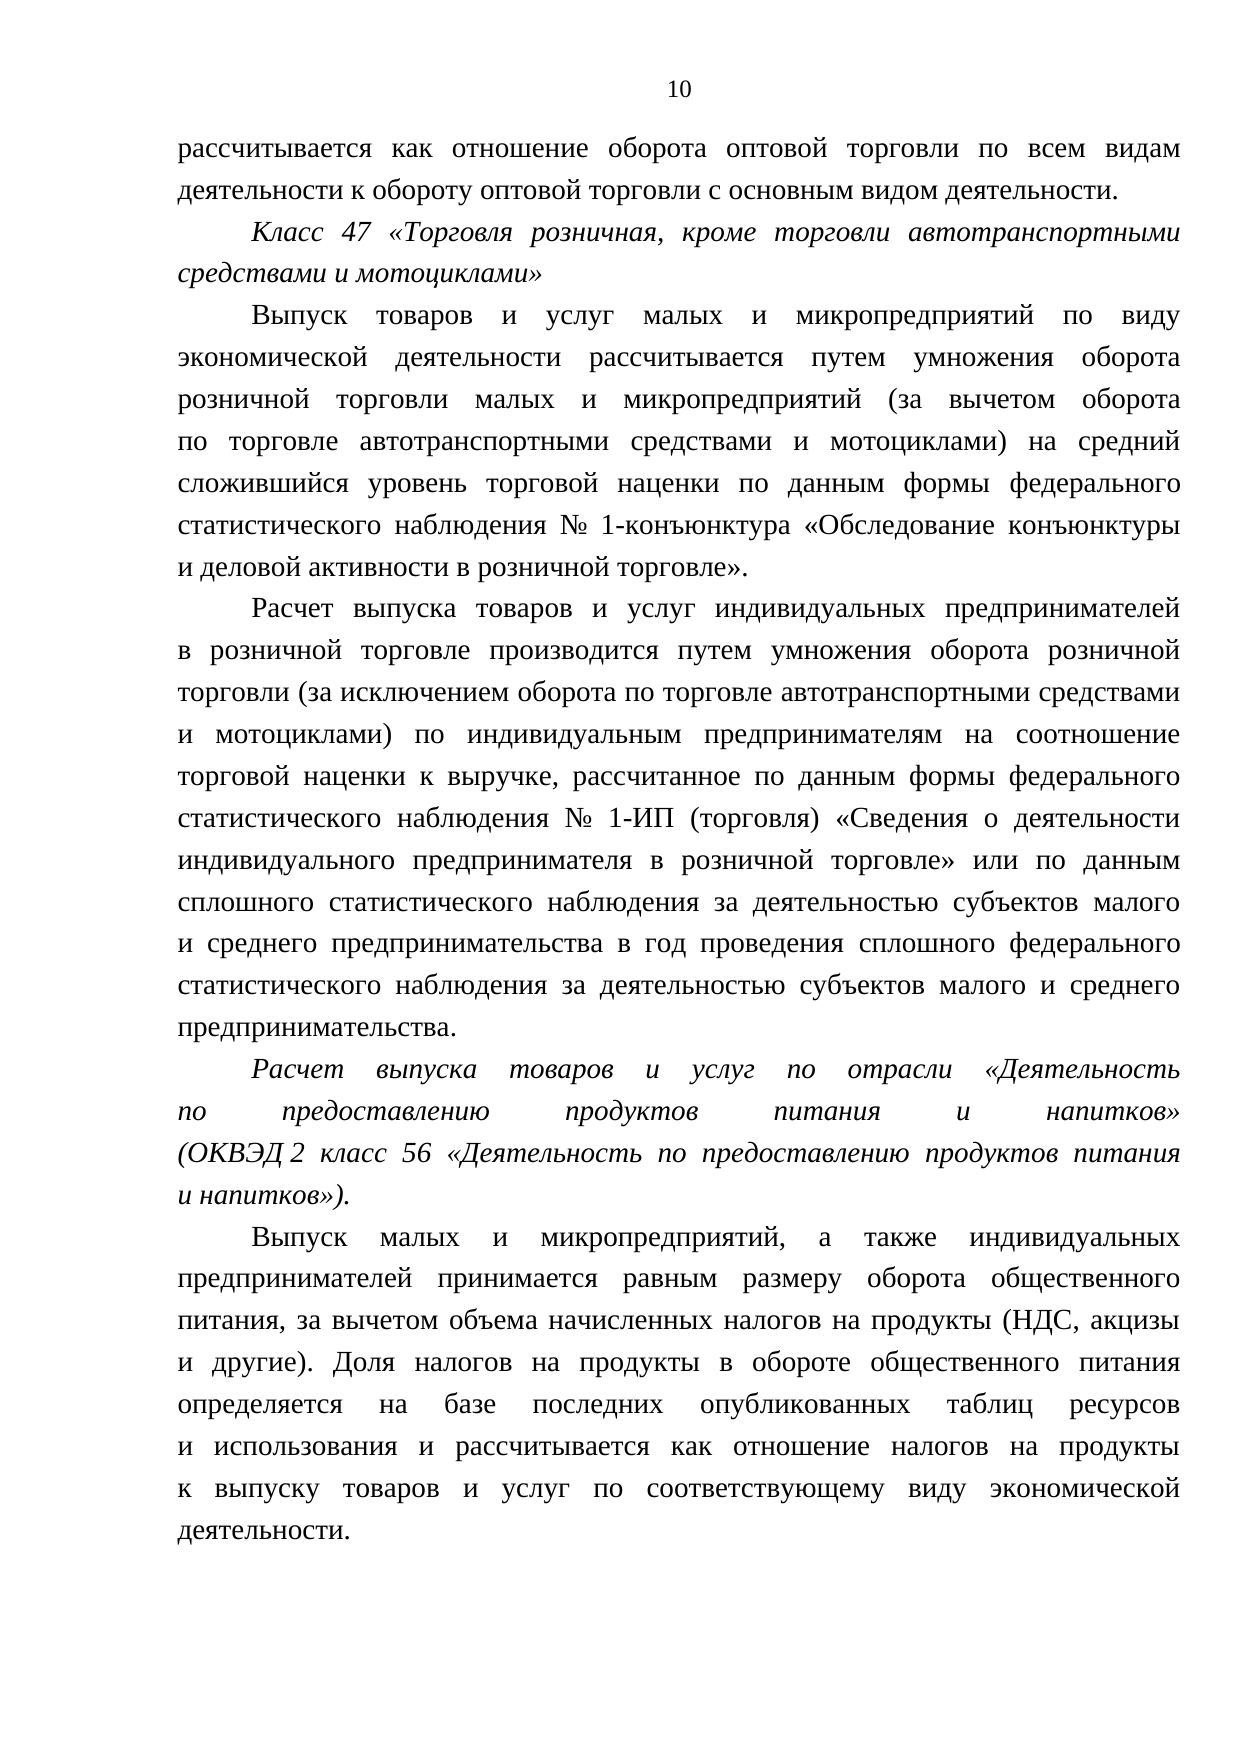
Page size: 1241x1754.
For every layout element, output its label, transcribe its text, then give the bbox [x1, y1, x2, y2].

text Расчет выпуска товаров и услуг по отрасли «Деятельность по предоставлению продуктов питания и напитков» (ОКВЭД 2 класс 56 «Деятельность по предоставлению продуктов питания и напитков»). [177, 1051, 1181, 1210]
text Выпуск малых и микропредприятий, а также индивидуальных предпринимателей принимается равным размеру оборота общественного питания, за вычетом объема начисленных налогов на продукты (НДС, акцизы и другие). Доля налогов на продукты в обороте общественного питания определяется на базе последних опубликованных таблиц ресурсов и использования и рассчитывается как отношение налогов на продукты к выпуску товаров и услуг по соответствующему виду экономической деятельности. [177, 1219, 1181, 1545]
text Расчет выпуска товаров и услуг индивидуальных предпринимателей в розничной торговле производится путем умножения оборота розничной торговли (за исключением оборота по торговле автотранспортными средствами и мотоциклами) по индивидуальным предпринимателям на соотношение торговой наценки к выручке, рассчитанное по данным формы федерального статистического наблюдения № 1-ИП (торговля) «Сведения о деятельности индивидуального предпринимателя в розничной торговле» или по данным сплошного статистического наблюдения за деятельностью субъектов малого и среднего предпринимательства в год проведения сплошного федерального статистического наблюдения за деятельностью субъектов малого и среднего предпринимательства. [177, 591, 1181, 1043]
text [177, 130, 1181, 205]
text Выпуск товаров и услуг малых и микропредприятий по виду экономической деятельности рассчитывается путем умножения оборота розничной торговли малых и микропредприятий (за вычетом оборота по торговле автотранспортными средствами и мотоциклами) на средний сложившийся уровень торговой наценки по данным формы федерального статистического наблюдения № 1-конъюнктура «Обследование конъюнктуры и деловой активности в розничной торговле». [177, 297, 1181, 582]
text Класс 47 «Торговля розничная, кроме торговли автотранспортными средствами и мотоциклами» [177, 214, 1181, 289]
